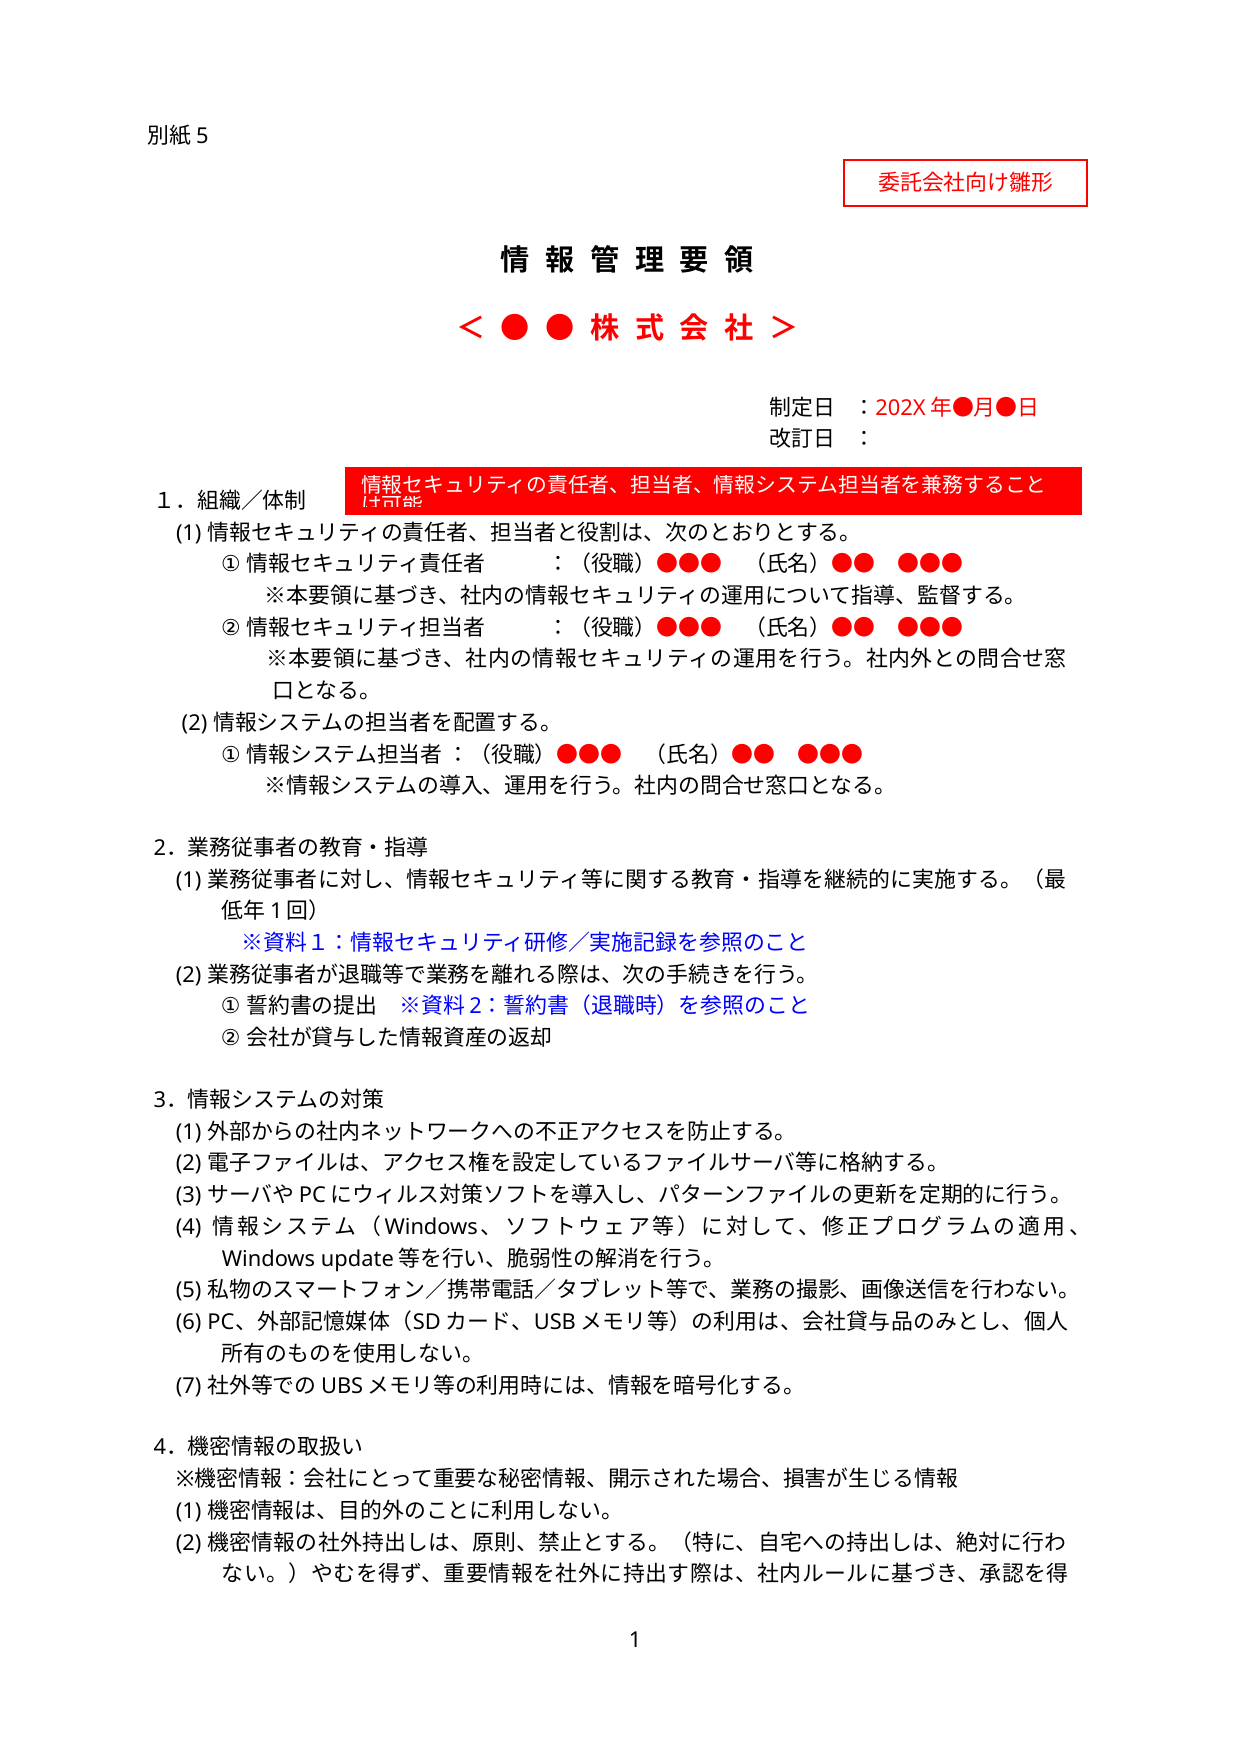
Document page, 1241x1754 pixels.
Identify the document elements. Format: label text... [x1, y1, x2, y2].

text ② 会社が貸与した情報資産の返却 [221, 1020, 1069, 1052]
text (7) 社外等でのUBSメモリ等の利用時には、情報を暗号化する。 [176, 1368, 1069, 1399]
text (2) 業務従事者が退職等で業務を離れる際は、次の手続きを行う。 [176, 957, 1069, 988]
text ① 情報セキュリティ責任者 ：（役職）●●● （氏名）●● ●●● [221, 546, 1069, 578]
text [176, 1524, 1069, 1588]
text (5) 私物のスマートフォン／携帯電話／タブレット等で、業務の撮影、画像送信を行わない。 [176, 1272, 1069, 1304]
text 2．業務従事者の教育・指導 [153, 830, 1069, 862]
text 情報管理要領 [153, 223, 1116, 291]
text (4) 情報システム（Windows、ソフトウェア等）に対して、修正プログラムの適用、Windows update等を行い、脆弱性の解消を行う。 [176, 1209, 1069, 1272]
text ※資料１：情報セキュリティ研修／実施記録を参照のこと [176, 925, 1069, 957]
text ① 誓約書の提出 ※資料2：誓約書（退職時）を参照のこと [221, 988, 1069, 1020]
text 制定日 ：202X年●月●日 [153, 389, 1116, 421]
text ① 情報システム担当者 ：（役職）●●● （氏名）●● ●●● [221, 737, 1069, 768]
text ※本要領に基づき、社内の情報セキュリティの運用について指導、監督する。 [221, 578, 1069, 610]
text １．組織／体制 [153, 483, 345, 514]
text (1) 情報セキュリティの責任者、担当者と役割は、次のとおりとする。 [176, 514, 1069, 546]
text (2) 情報システムの担当者を配置する。 [176, 705, 1069, 737]
text (6) PC、外部記憶媒体（SDカード、USBメモリ等）の利用は、会社貸与品のみとし、個人所有のものを使用しない。 [176, 1304, 1069, 1368]
text (1) 機密情報は、目的外のことに利用しない。 [176, 1493, 1069, 1524]
text 改訂日 ： [153, 421, 1116, 453]
text ※情報システムの導入、運用を行う。社内の問合せ窓口となる。 [221, 768, 1069, 800]
text ※機密情報：会社にとって重要な秘密情報、開示された場合、損害が生じる情報 [153, 1461, 1069, 1493]
text (2) 電子ファイルは、アクセス権を設定しているファイルサーバ等に格納する。 [176, 1145, 1069, 1177]
text (1) 外部からの社内ネットワークへの不正アクセスを防止する。 [176, 1114, 1069, 1145]
text ※本要領に基づき、社内の情報セキュリティの運用を行う。社内外との問合せ窓口となる。 [221, 641, 1069, 705]
text 4．機密情報の取扱い [153, 1429, 1069, 1461]
text (3) サーバやPCにウィルス対策ソフトを導入し、パターンファイルの更新を定期的に行う。 [176, 1177, 1069, 1209]
text ＜●●株式会社＞ [153, 291, 1116, 360]
text 3．情報システムの対策 [153, 1082, 1069, 1114]
text (1) 業務従事者に対し、情報セキュリティ等に関する教育・指導を継続的に実施する。（最低年1回） [176, 862, 1069, 925]
text ② 情報セキュリティ担当者 ：（役職）●●● （氏名）●● ●●● [221, 610, 1069, 641]
